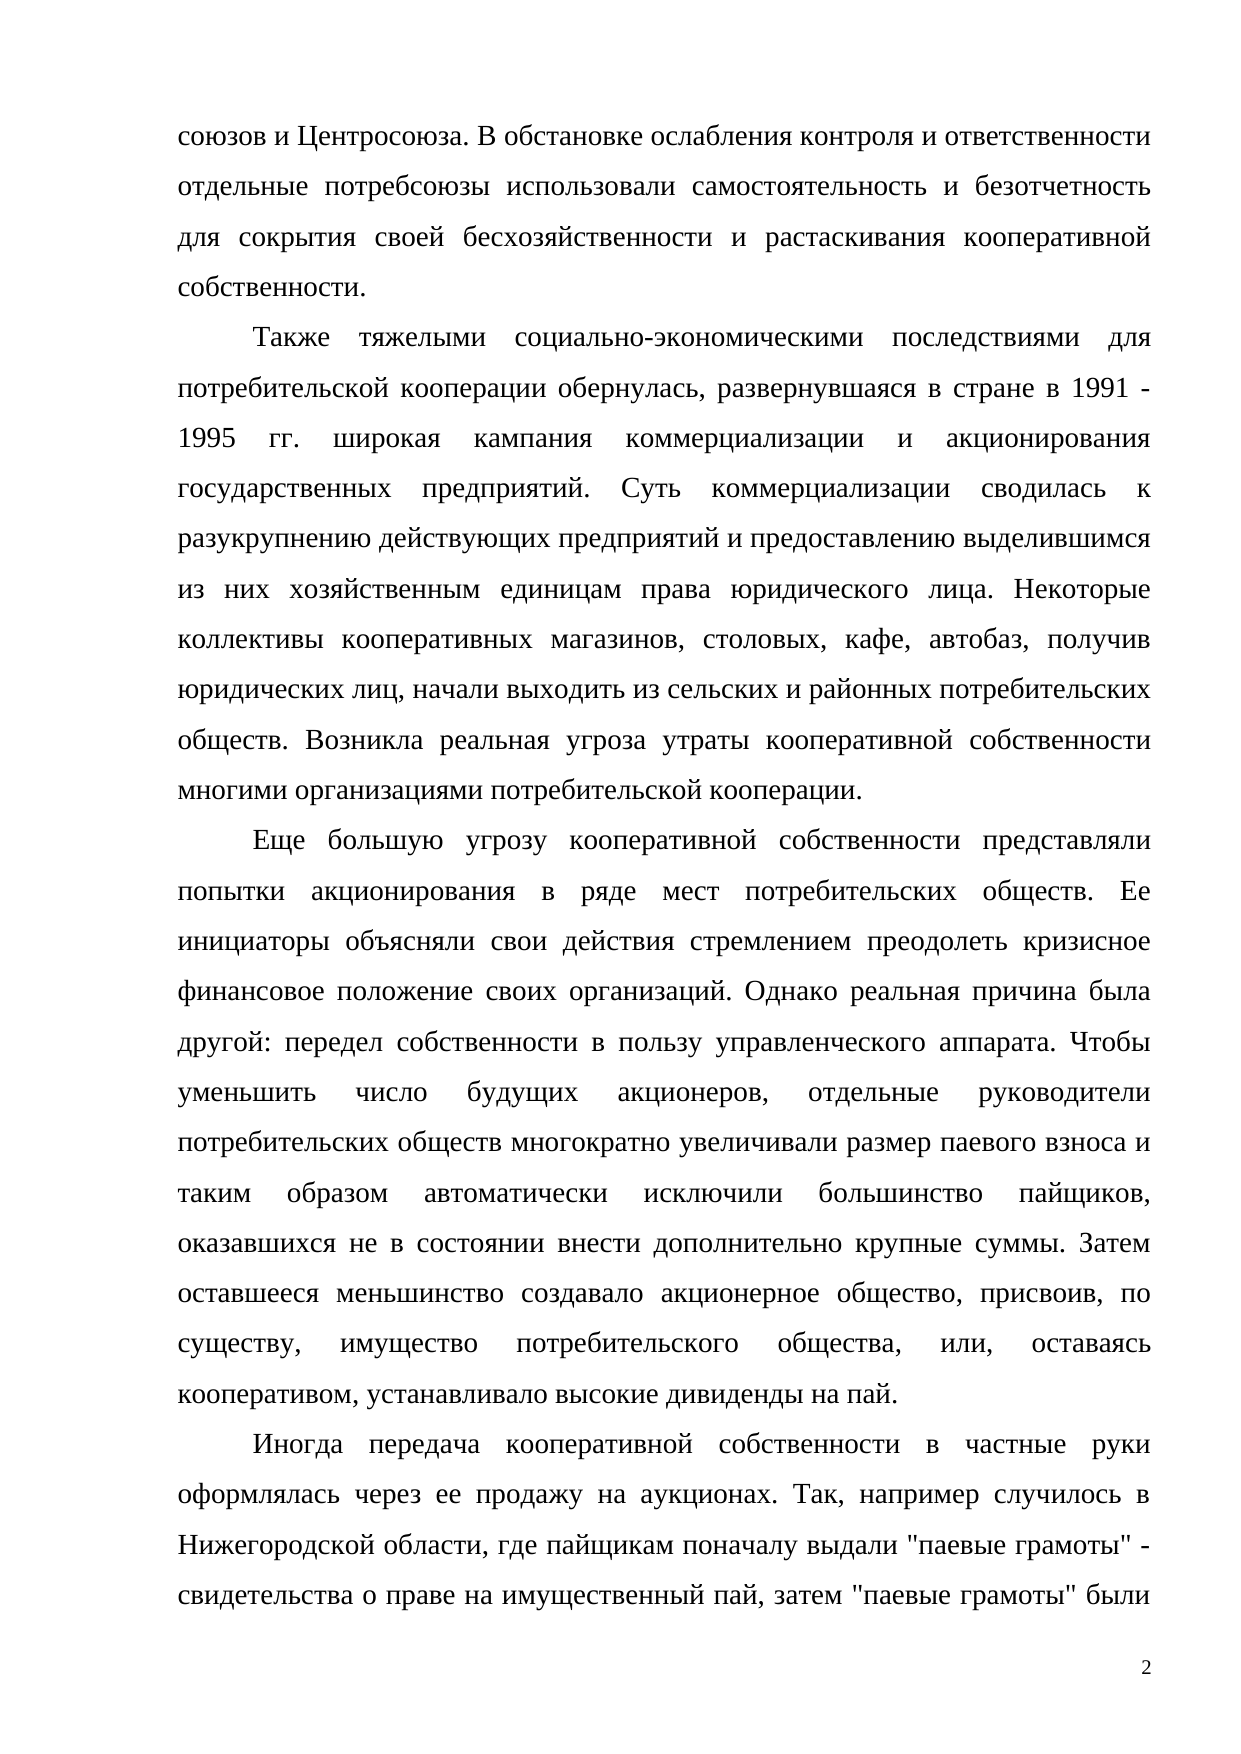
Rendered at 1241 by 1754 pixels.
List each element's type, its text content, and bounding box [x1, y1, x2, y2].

text Также тяжелыми социально-экономическими последствиями для потребительской кооперации обернулась, развернувшаяся в стране в 1991 - 1995 гг. широкая кампания коммерциализации и акционирования государственных предприятий. Суть коммерциализации сводилась к разукрупнению действующих предприятий и предоставлению выделившимся из них хозяйственным единицам права юридического лица. Некоторые коллективы кооперативных магазинов, столовых, кафе, автобаз, получив юридических лиц, начали выходить из сельских и районных потребительских обществ. Возникла реальная угроза утраты кооперативной собственности многими организациями потребительской кооперации. [177, 319, 1152, 806]
text Еще большую угрозу кооперативной собственности представляли попытки акционирования в ряде мест потребительских обществ. Ее инициаторы объясняли свои действия стремлением преодолеть кризисное финансовое положение своих организаций. Однако реальная причина была другой: передел собственности в пользу управленческого аппарата. Чтобы уменьшить число будущих акционеров, отдельные руководители потребительских обществ многократно увеличивали размер паевого взноса и таким образом автоматически исключили большинство пайщиков, оказавшихся не в состоянии внести дополнительно крупные суммы. Затем оставшееся меньшинство создавало акционерное общество, присвоив, по существу, имущество потребительского общества, или, оставаясь кооперативом, устанавливало высокие дивиденды на пай. [177, 822, 1152, 1409]
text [177, 1426, 1152, 1611]
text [177, 118, 1152, 303]
